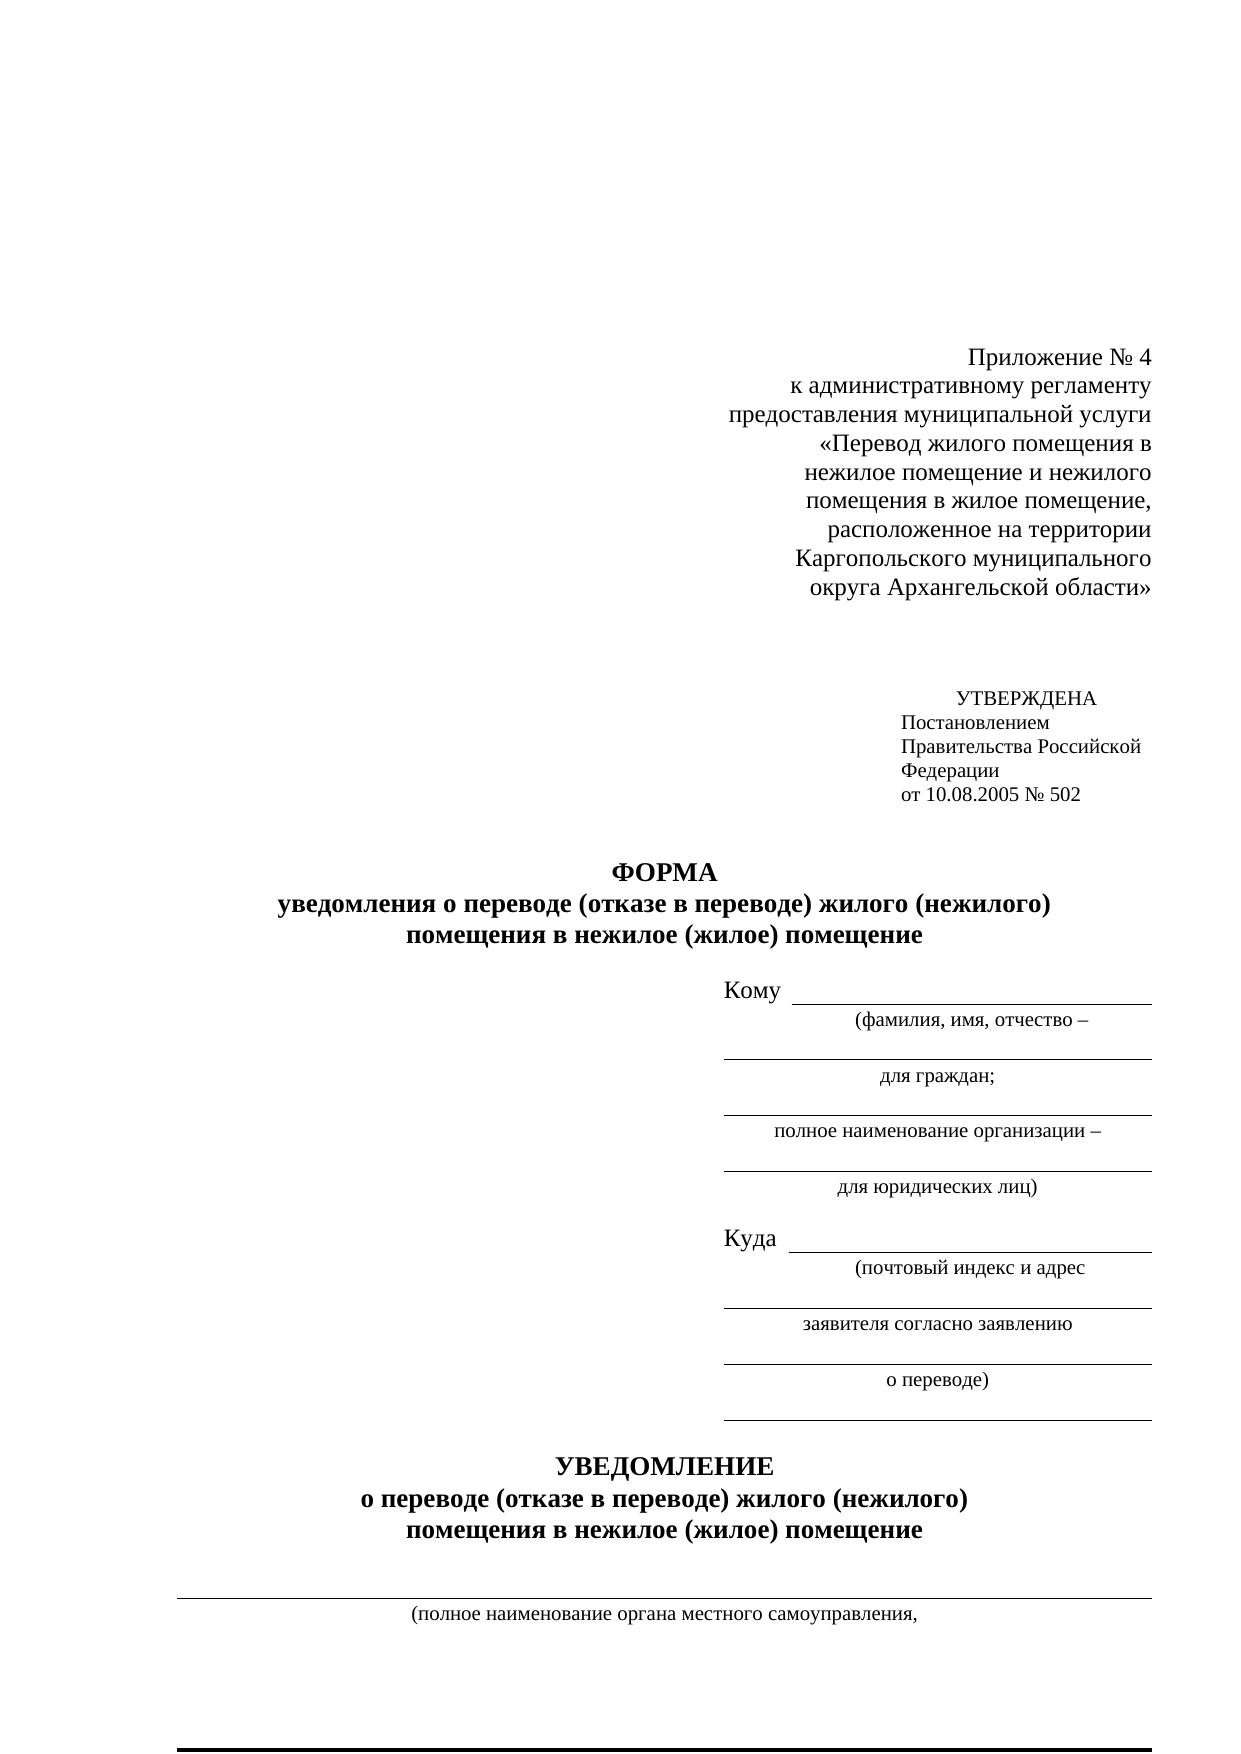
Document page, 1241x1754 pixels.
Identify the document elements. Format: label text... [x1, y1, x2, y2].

text для юридических лиц) [723, 1172, 1152, 1198]
text Куда [723, 1223, 1152, 1252]
text Кому [723, 975, 1152, 1003]
text (фамилия, имя, отчество – [792, 1005, 1152, 1031]
text ФОРМА уведомления о переводе (отказе в переводе) жилого (нежилого) помещения в нежилое (жилое) помещение [177, 856, 1152, 950]
text Приложение № 4 [177, 342, 1152, 371]
text «Перевод жилого помещения в нежилое помещение и нежилого помещения в жилое помещение, расположенное на территории Каргопольского муниципального округа Архангельской области» [723, 428, 1152, 601]
text к административному регламенту [723, 371, 1152, 399]
text заявителя согласно заявлению [723, 1309, 1152, 1335]
text предоставления муниципальной услуги [723, 399, 1152, 428]
text Постановлением Правительства Российской Федерации от 10.08.2005 № 502 [901, 710, 1152, 806]
text для граждан; [723, 1060, 1152, 1087]
text (почтовый индекс и адрес [788, 1253, 1152, 1279]
text УТВЕРЖДЕНА [901, 686, 1152, 710]
text УВЕДОМЛЕНИЕ о переводе (отказе в переводе) жилого (нежилого) помещения в нежилое (жилое) помещение [177, 1451, 1152, 1544]
text полное наименование организации – [723, 1116, 1152, 1142]
text (полное наименование органа местного самоуправления, [177, 1599, 1152, 1625]
text о переводе) [723, 1365, 1152, 1391]
